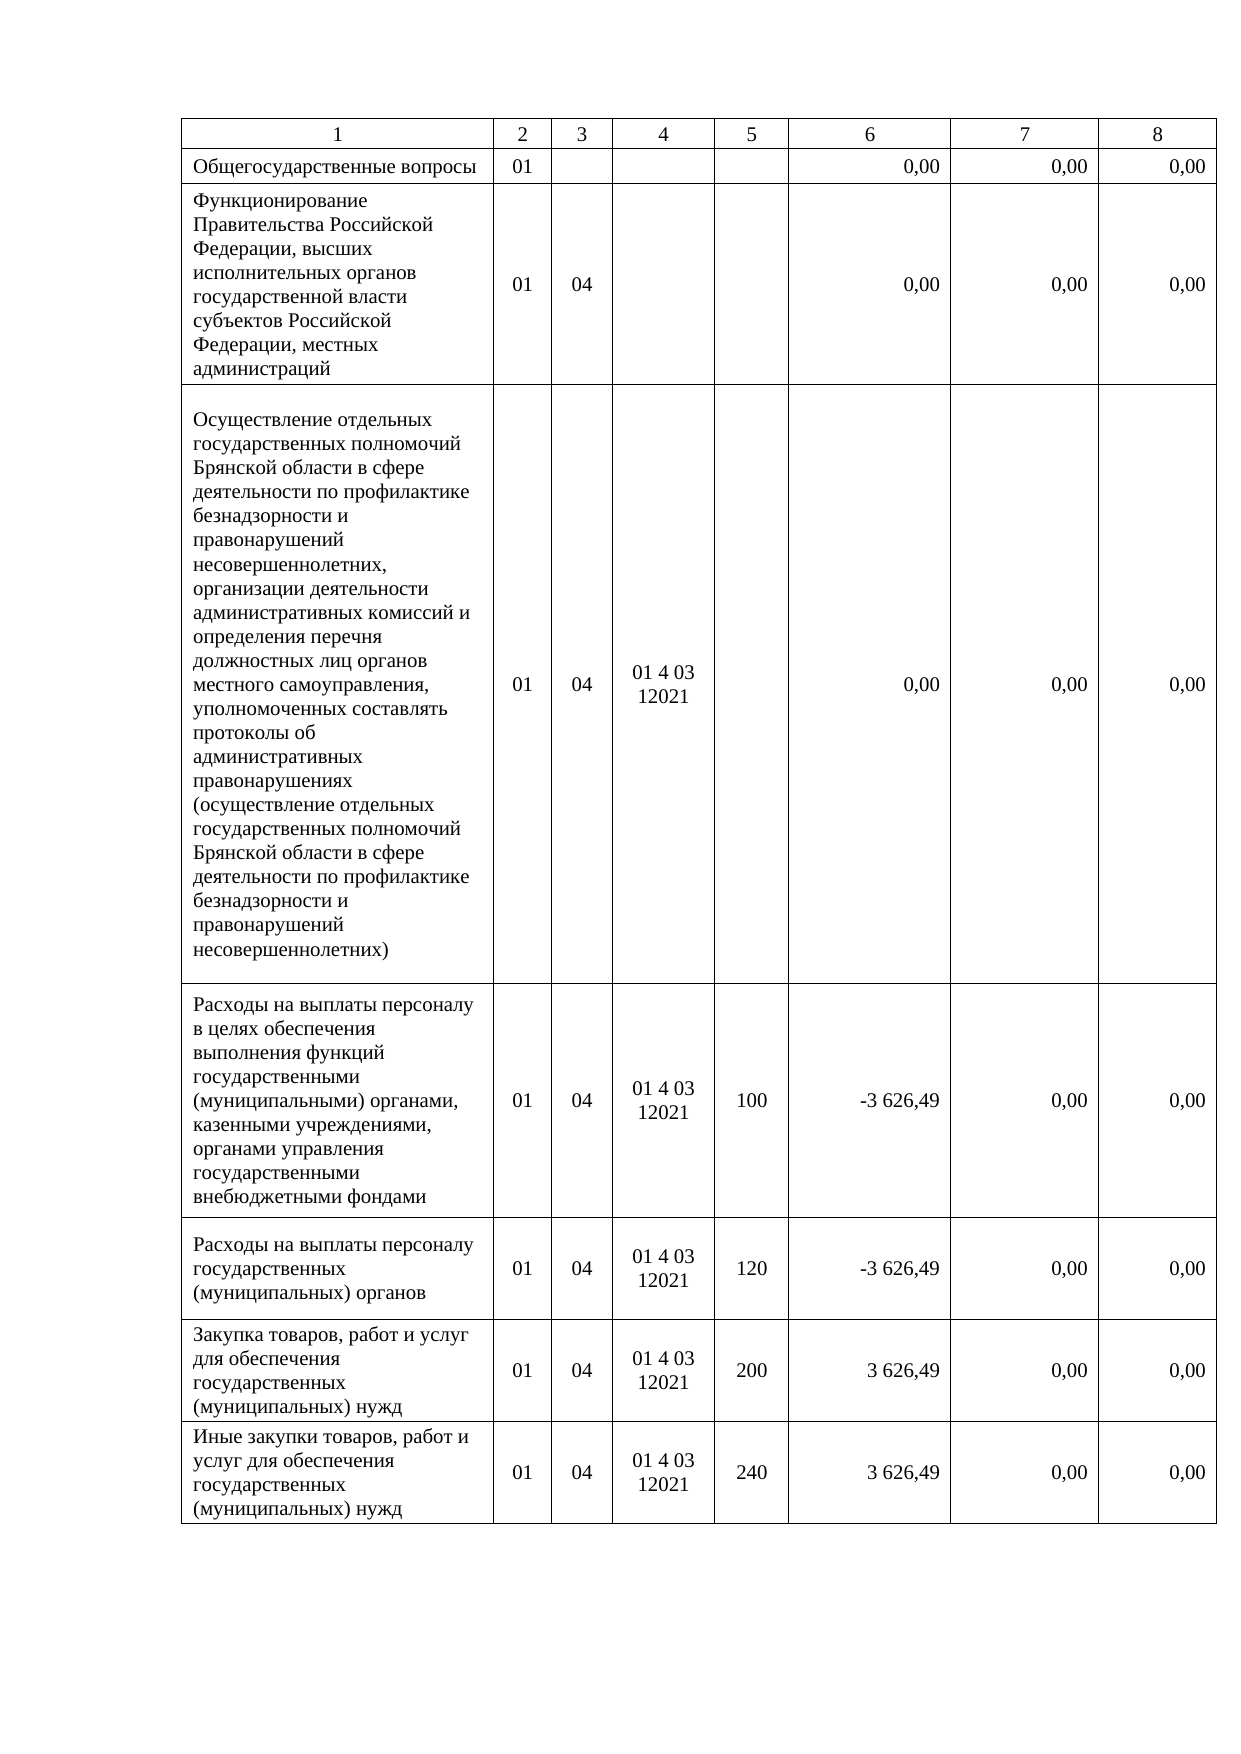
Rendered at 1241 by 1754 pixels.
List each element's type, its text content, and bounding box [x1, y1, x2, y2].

table_cell 01 [494, 1218, 551, 1318]
table_cell 0,00 [951, 184, 1098, 384]
table_cell 0,00 [789, 184, 950, 384]
table_cell 4 [613, 119, 714, 148]
table_cell 1 [182, 119, 493, 148]
table_cell 0,00 [951, 1422, 1098, 1522]
table_cell Осуществление отдельных государственных полномочий Брянской области в сфере деятельности по профилактике безнадзорности и правонарушений несовершеннолетних, организации деятельности административных комиссий и определения перечня должностных лиц органов местного самоуправления, уполномоченных составлять протоколы об административных правонарушениях (осуществление отдельных государственных полномочий Брянской области в сфере деятельности по профилактике безнадзорности и правонарушений несовершеннолетних) [182, 385, 493, 982]
table_cell 01 [494, 149, 551, 183]
table_cell 01 4 03 12021 [613, 984, 714, 1217]
table_cell 01 4 03 12021 [613, 1320, 714, 1421]
table_cell -3 626,49 [789, 1218, 950, 1318]
table_cell 04 [552, 1320, 612, 1421]
table_cell 01 [494, 385, 551, 982]
table_cell 3 626,49 [789, 1422, 950, 1522]
table_cell [715, 149, 788, 183]
table_cell 01 [494, 1320, 551, 1421]
table_cell 0,00 [951, 1218, 1098, 1318]
table_cell 01 4 03 12021 [613, 385, 714, 982]
table_cell 04 [552, 184, 612, 384]
table_cell 01 [494, 184, 551, 384]
table_cell [552, 149, 612, 183]
table_cell 0,00 [1099, 385, 1216, 982]
table_cell 0,00 [951, 149, 1098, 183]
table_cell 0,00 [789, 385, 950, 982]
table_cell 0,00 [1099, 1320, 1216, 1421]
table_cell 04 [552, 385, 612, 982]
table_cell 7 [951, 119, 1098, 148]
table_cell [613, 149, 714, 183]
table_cell Общегосударственные вопросы [182, 149, 493, 183]
table_cell Расходы на выплаты персоналу государственных (муниципальных) органов [182, 1218, 493, 1318]
table_cell 04 [552, 1422, 612, 1522]
table_cell -3 626,49 [789, 984, 950, 1217]
table_cell 0,00 [951, 984, 1098, 1217]
table_cell [715, 385, 788, 982]
table_cell 0,00 [789, 149, 950, 183]
table_cell 04 [552, 984, 612, 1217]
table_cell 0,00 [1099, 1218, 1216, 1318]
table_cell 01 4 03 12021 [613, 1422, 714, 1522]
table_cell [613, 184, 714, 384]
table_cell 04 [552, 1218, 612, 1318]
table_cell 2 [494, 119, 551, 148]
table_cell Закупка товаров, работ и услуг для обеспечения государственных (муниципальных) нужд [182, 1320, 493, 1421]
table_cell 0,00 [951, 385, 1098, 982]
table_cell 8 [1099, 119, 1216, 148]
table_cell 0,00 [1099, 1422, 1216, 1522]
table_cell 240 [715, 1422, 788, 1522]
table_cell 120 [715, 1218, 788, 1318]
table_cell 6 [789, 119, 950, 148]
table_cell 01 4 03 12021 [613, 1218, 714, 1318]
table_cell 01 [494, 1422, 551, 1522]
table_cell 0,00 [951, 1320, 1098, 1421]
table_cell [715, 184, 788, 384]
table_cell 5 [715, 119, 788, 148]
table_cell 01 [494, 984, 551, 1217]
table_cell 0,00 [1099, 984, 1216, 1217]
table_cell 3 626,49 [789, 1320, 950, 1421]
table_cell 200 [715, 1320, 788, 1421]
table_cell Расходы на выплаты персоналу в целях обеспечения выполнения функций государственными (муниципальными) органами, казенными учреждениями, органами управления государственными внебюджетными фондами [182, 984, 493, 1217]
table_cell 3 [552, 119, 612, 148]
table_cell Функционирование Правительства Российской Федерации, высших исполнительных органов государственной власти субъектов Российской Федерации, местных администраций [182, 184, 493, 384]
table_cell 0,00 [1099, 184, 1216, 384]
table_cell 100 [715, 984, 788, 1217]
table_cell 0,00 [1099, 149, 1216, 183]
table_cell Иные закупки товаров, работ и услуг для обеспечения государственных (муниципальных) нужд [182, 1422, 493, 1522]
